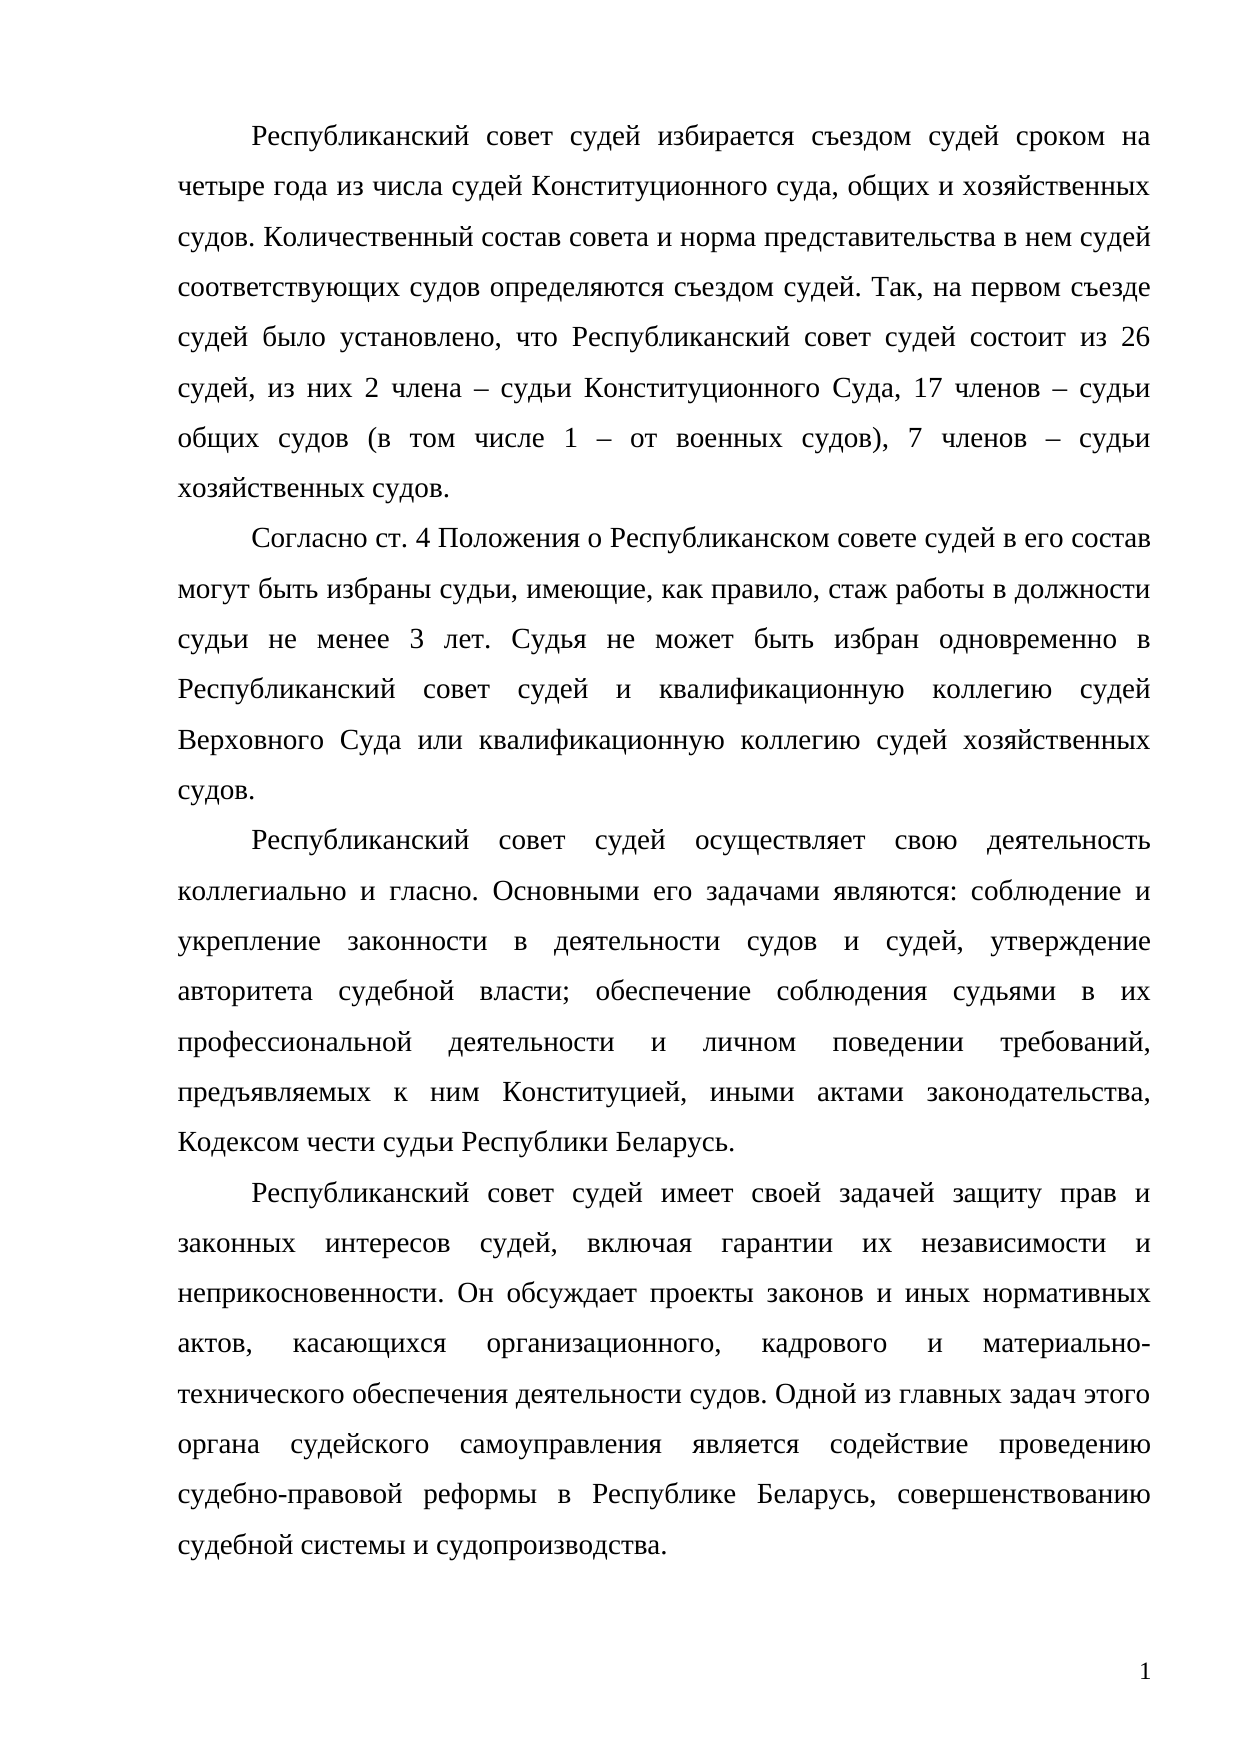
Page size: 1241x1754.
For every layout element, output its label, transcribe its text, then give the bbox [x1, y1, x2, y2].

list Республиканский совет судей избирается съездом судей сроком на четыре года из числа судей Конституционного суда, общих и хозяйственных судов. Количественный состав совета и норма представительства в нем судей соответствующих судов определяются съездом судей. Так, на первом съезде судей было установлено, что Республиканский совет судей состоит из 26 судей, из них 2 члена – судьи Конституционного Суда, 17 членов – судьи общих судов (в том числе 1 – от военных судов), 7 членов – судьи хозяйственных судов. [177, 118, 1152, 504]
list Республиканский совет судей осуществляет свою деятельность коллегиально и гласно. Основными его задачами являются: соблюдение и укрепление законности в деятельности судов и судей, утверждение авторитета судебной власти; обеспечение соблюдения судьями в их профессиональной деятельности и личном поведении требований, предъявляемых к ним Конституцией, иными актами законодательства, Кодексом чести судьи Республики Беларусь. [177, 822, 1152, 1158]
list Согласно ст. 4 Положения о Республиканском совете судей в его состав могут быть избраны судьи, имеющие, как правило, стаж работы в должности судьи не менее 3 лет. Судья не может быть избран одновременно в Республиканский совет судей и квалификационную коллегию судей Верховного Суда или квалификационную коллегию судей хозяйственных судов. [177, 521, 1152, 806]
list Республиканский совет судей имеет своей задачей защиту прав и законных интересов судей, включая гарантии их независимости и неприкосновенности. Он обсуждает проекты законов и иных нормативных актов, касающихся организационного, кадрового и материально-технического обеспечения деятельности судов. Одной из главных задач этого органа судейского самоуправления является содействие проведению судебно-правовой реформы в Республике Беларусь, совершенствованию судебной системы и судопроизводства. [177, 1175, 1152, 1560]
